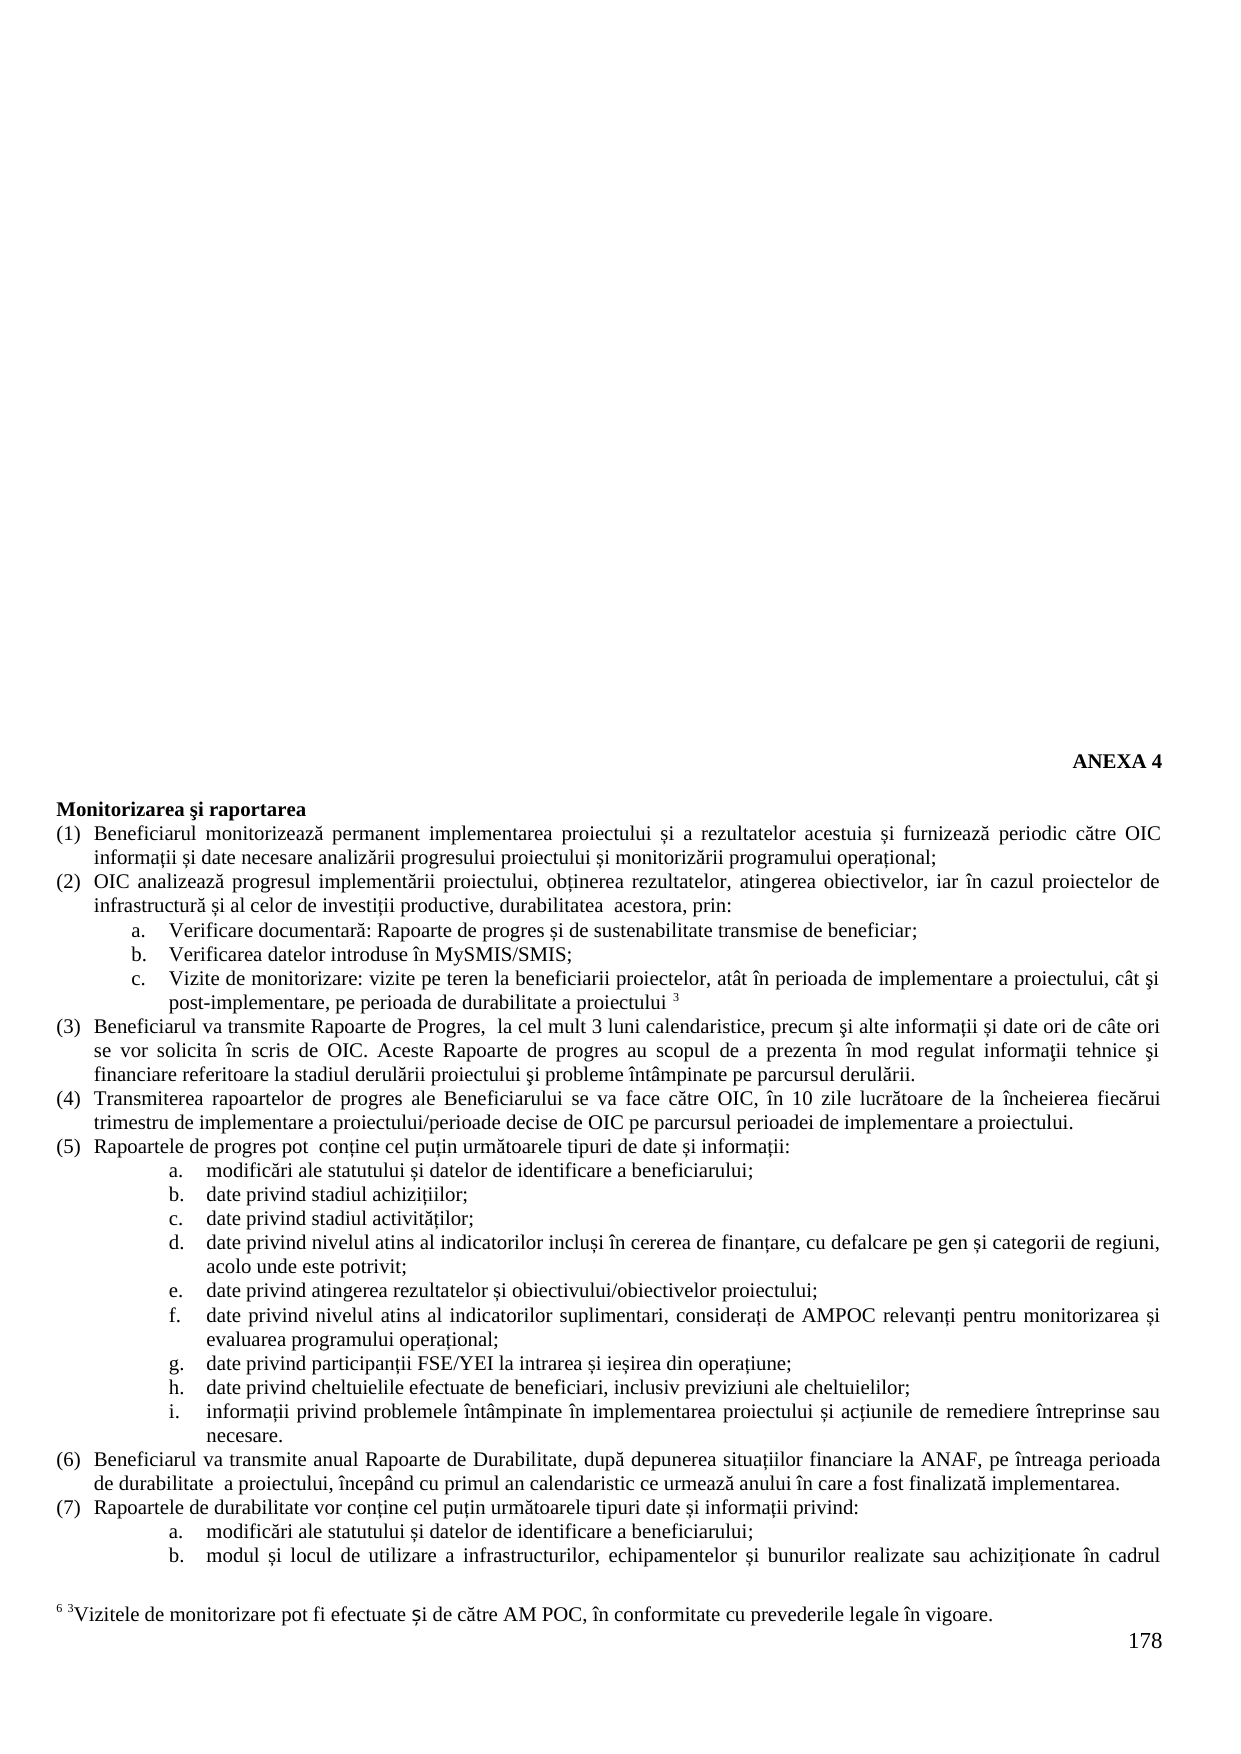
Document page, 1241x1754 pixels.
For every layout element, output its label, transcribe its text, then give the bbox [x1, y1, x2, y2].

list Beneficiarul va transmite Rapoarte de Progres, la cel mult 3 luni calendaristice, precum şi alte informații și date ori de câte ori se vor solicita în scris de OIC. Aceste Rapoarte de progres au scopul de a prezenta în mod regulat informaţii tehnice şi financiare referitoare la stadiul derulării proiectului şi probleme întâmpinate pe parcursul derulării. [56, 1014, 1162, 1086]
list modificări ale statutului și datelor de identificare a beneficiarului; [169, 1158, 1162, 1182]
list informații privind problemele întâmpinate în implementarea proiectului și acțiunile de remediere întreprinse sau necesare. [169, 1399, 1162, 1447]
list date privind nivelul atins al indicatorilor incluși în cererea de finanțare, cu defalcare pe gen și categorii de regiuni, acolo unde este potrivit; [169, 1230, 1162, 1278]
list modificări ale statutului și datelor de identificare a beneficiarului; [169, 1519, 1162, 1543]
list Beneficiarul va transmite anual Rapoarte de Durabilitate, după depunerea situațiilor financiare la ANAF, pe întreaga perioada de durabilitate a proiectului, începând cu primul an calendaristic ce urmează anului în care a fost finalizată implementarea. [56, 1447, 1162, 1495]
list date privind stadiul activităților; [169, 1206, 1162, 1230]
text Monitorizarea şi raportarea [56, 797, 1162, 821]
list Verificarea datelor introduse în MySMIS/SMIS; [131, 942, 1162, 966]
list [169, 1543, 1162, 1567]
list date privind stadiul achizițiilor; [169, 1182, 1162, 1206]
list date privind nivelul atins al indicatorilor suplimentari, considerați de AMPOC relevanți pentru monitorizarea și evaluarea programului operațional; [169, 1302, 1162, 1351]
list date privind participanții FSE/YEI la intrarea și ieșirea din operațiune; [169, 1351, 1162, 1375]
text ANEXA 4 [56, 749, 1162, 773]
list date privind atingerea rezultatelor și obiectivului/obiectivelor proiectului; [169, 1278, 1162, 1302]
list Vizite de monitorizare: vizite pe teren la beneficiarii proiectelor, atât în perioada de implementare a proiectului, cât şi post-implementare, pe perioada de durabilitate a proiectului3 [131, 966, 1162, 1014]
list date privind cheltuielile efectuate de beneficiari, inclusiv previziuni ale cheltuielilor; [169, 1375, 1162, 1399]
list Rapoartele de progres pot conține cel puțin următoarele tipuri de date și informații: [56, 1134, 1162, 1158]
list Verificare documentară: Rapoarte de progres și de sustenabilitate transmise de beneficiar; [131, 917, 1162, 942]
list Rapoartele de durabilitate vor conține cel puțin următoarele tipuri date și informații privind: [56, 1495, 1162, 1519]
list Transmiterea rapoartelor de progres ale Beneficiarului se va face către OIC, în 10 zile lucrătoare de la încheierea fiecărui trimestru de implementare a proiectului/perioade decise de OIC pe parcursul perioadei de implementare a proiectului. [56, 1086, 1162, 1134]
list OIC analizează progresul implementării proiectului, obținerea rezultatelor, atingerea obiectivelor, iar în cazul proiectelor de infrastructură și al celor de investiții productive, durabilitatea acestora, prin: [56, 869, 1162, 917]
list Beneficiarul monitorizează permanent implementarea proiectului și a rezultatelor acestuia și furnizează periodic către OIC informații și date necesare analizării progresului proiectului și monitorizării programului operațional; [56, 821, 1162, 869]
